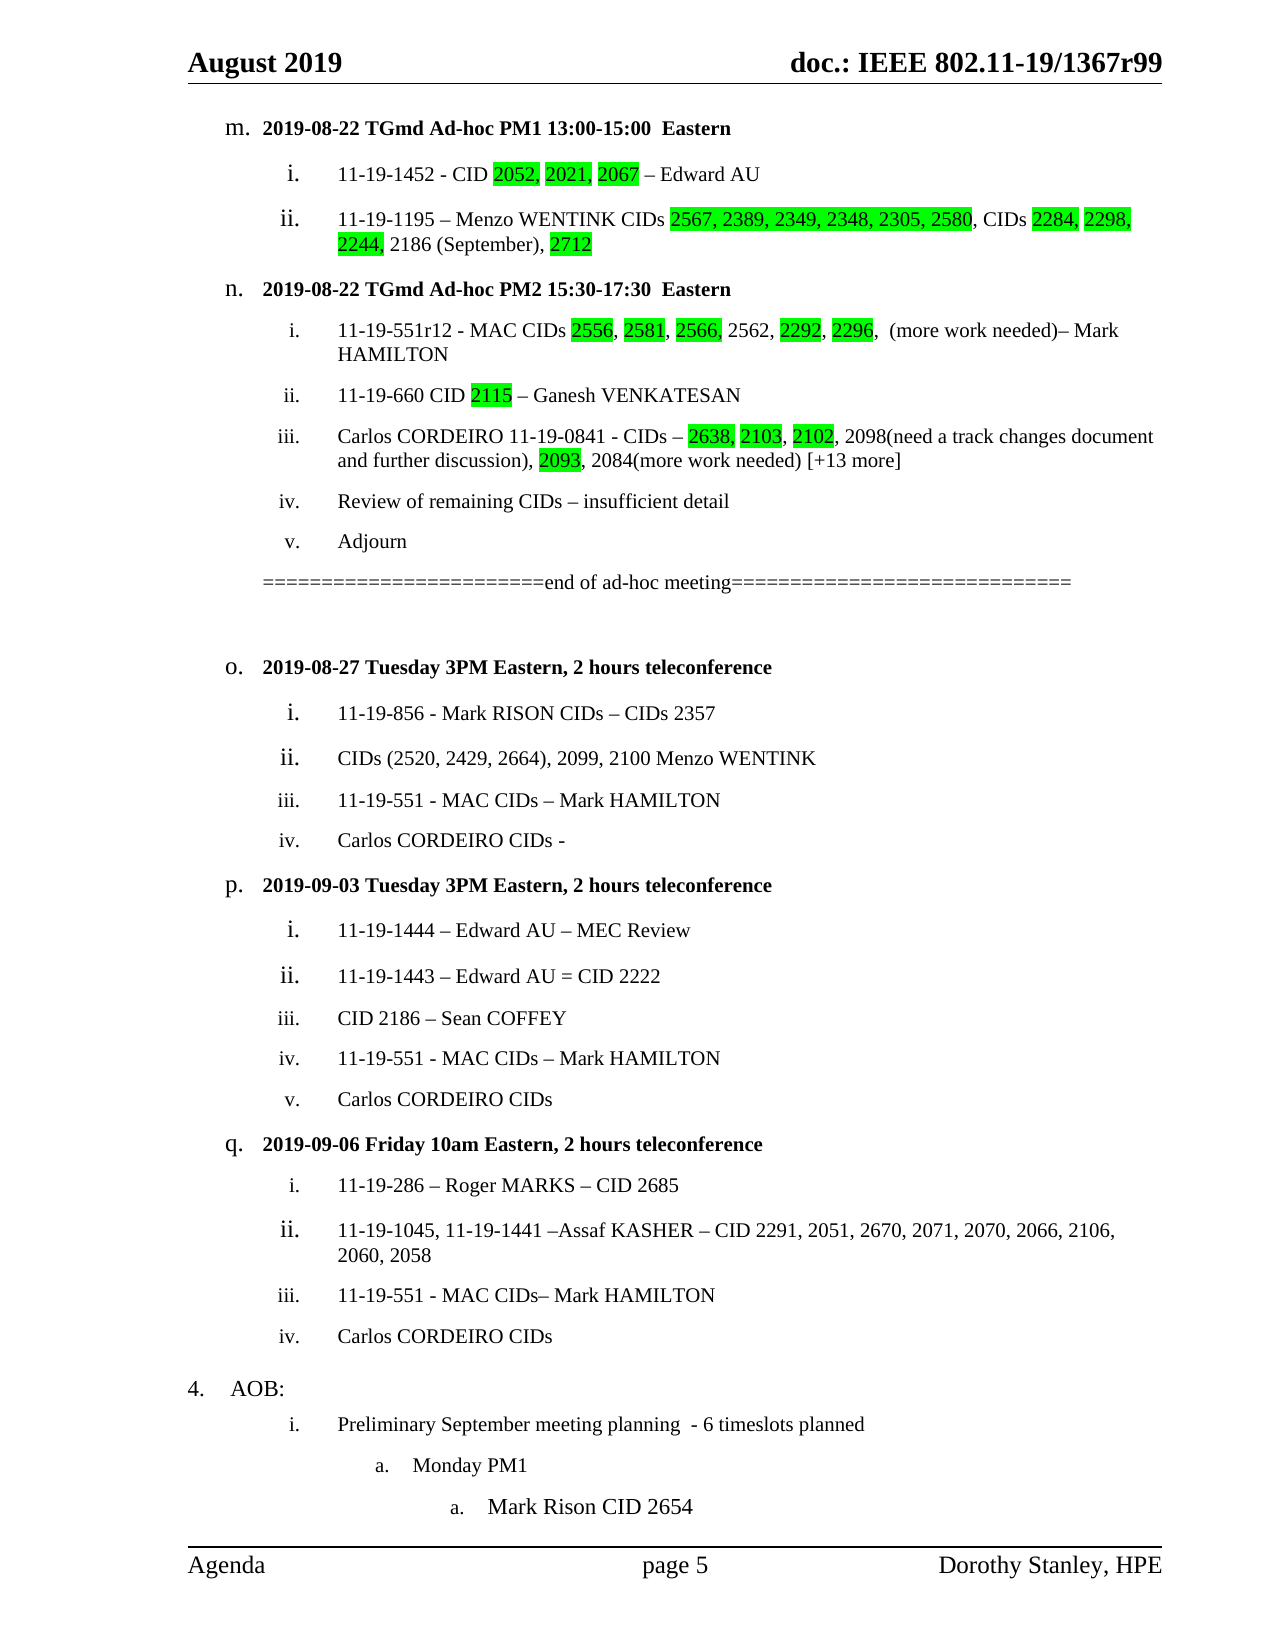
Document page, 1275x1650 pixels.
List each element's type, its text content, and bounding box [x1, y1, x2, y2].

list Adjourn [300, 529, 1162, 553]
list 2019-08-22 TGmd Ad-hoc PM2 15:30-17:30 Eastern [225, 273, 1162, 302]
list Mark Rison CID 2654 [450, 1493, 1162, 1520]
list 2019-08-22 TGmd Ad-hoc PM1 13:00-15:00 Eastern [225, 112, 1162, 141]
list 11-19-1444 – Edward AU – MEC Review [300, 914, 1162, 943]
list 11-19-856 - Mark RISON CIDs – CIDs 2357 [300, 697, 1162, 726]
list Carlos CORDEIRO CIDs - [300, 828, 1162, 852]
list 11-19-286 – Roger MARKS – CID 2685 [300, 1173, 1162, 1197]
text ========================end of ad-hoc meeting============================= [262, 570, 1162, 594]
list 2019-08-27 Tuesday 3PM Eastern, 2 hours teleconference [225, 651, 1162, 680]
list 4. AOB: [187, 1375, 1162, 1401]
list 11-19-660 CID 2115 – Ganesh VENKATESAN [512, 383, 1162, 407]
list 11-19-1045, 11-19-1441 –Assaf KASHER – CID 2291, 2051, 2670, 2071, 2070, 2066, 2106, 2060, 2058 [300, 1214, 1162, 1267]
list Preliminary September meeting planning - 6 timeslots planned [300, 1412, 1162, 1436]
list Carlos CORDEIRO CIDs [300, 1087, 1162, 1111]
list Review of remaining CIDs – insufficient detail [300, 488, 1162, 513]
list 11-19-551 - MAC CIDs– Mark HAMILTON [300, 1283, 1162, 1307]
list 11-19-660 CID 2115 – Ganesh VENKATESAN [300, 383, 471, 407]
list 11-19-1195 – Menzo WENTINK CIDs 2567, 2389, 2349, 2348, 2305, 2580, CIDs 2284, 2298, 2244, 2186 (September), 2712 [300, 203, 1162, 256]
list Carlos CORDEIRO CIDs [300, 1324, 1162, 1348]
list 11-19-1452 - CID 2052, 2021, 2067 – Edward AU [300, 158, 1162, 187]
list 2019-09-03 Tuesday 3PM Eastern, 2 hours teleconference [225, 869, 1162, 898]
list Carlos CORDEIRO 11-19-0841 - CIDs – 2638, 2103, 2102, 2098(need a track changes document and further discussion), 2093, 2084(more work needed) [+13 more] [300, 424, 1162, 472]
list 2019-09-06 Friday 10am Eastern, 2 hours teleconference [225, 1128, 1162, 1156]
list Monday PM1 [375, 1453, 1162, 1477]
list 11-19-551r12 - MAC CIDs 2556, 2581, 2566, 2562, 2292, 2296, (more work needed)– Mark HAMILTON [300, 318, 1162, 366]
list 11-19-551 - MAC CIDs – Mark HAMILTON [300, 1046, 1162, 1070]
list CIDs (2520, 2429, 2664), 2099, 2100 Menzo WENTINK [300, 742, 1162, 771]
list 11-19-1443 – Edward AU = CID 2222 [300, 960, 1162, 989]
list CID 2186 – Sean COFFEY [300, 1005, 1162, 1029]
list 11-19-551 - MAC CIDs – Mark HAMILTON [300, 788, 1162, 812]
